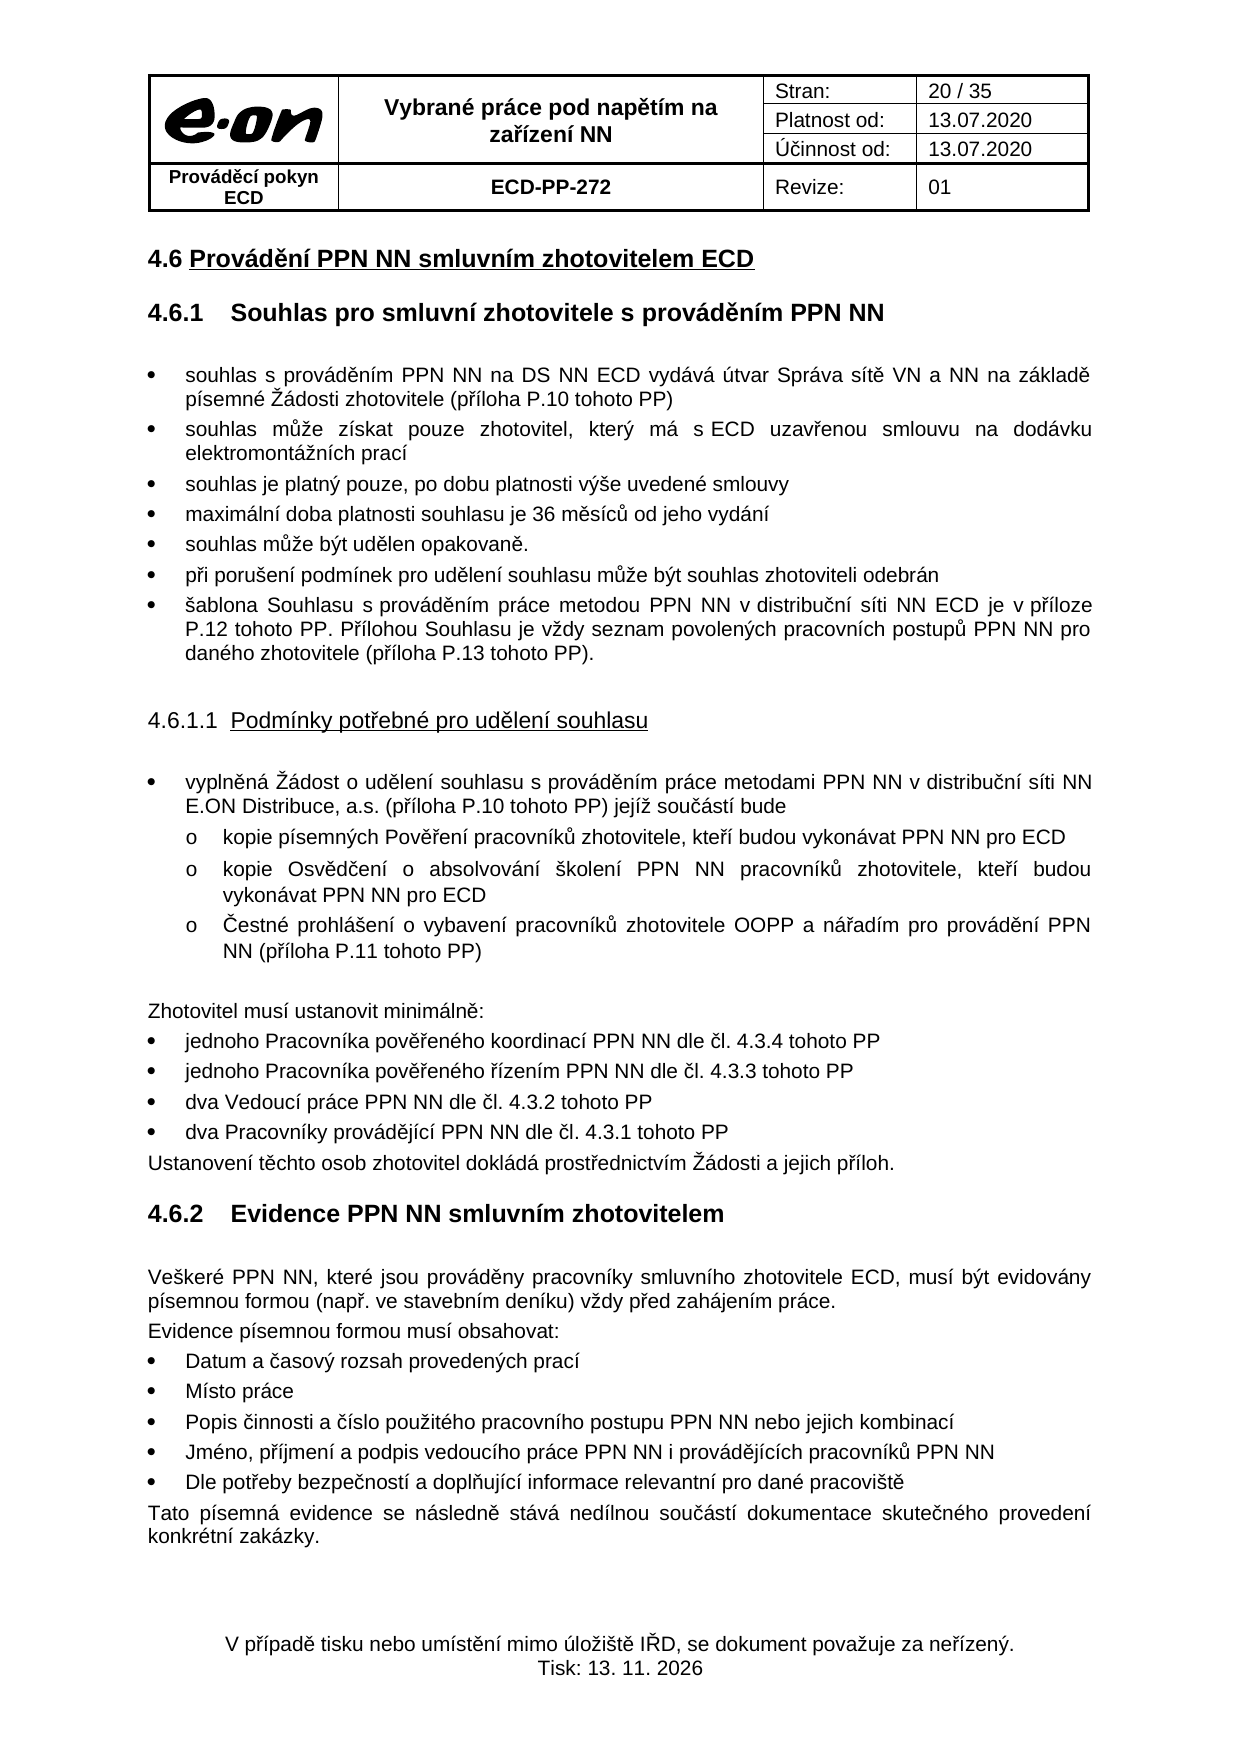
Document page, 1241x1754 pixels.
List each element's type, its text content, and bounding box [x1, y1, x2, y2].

subtitle Podmínky potřebné pro udělení souhlasu [148, 707, 1092, 734]
list Místo práce [148, 1379, 1092, 1403]
text Tato písemná evidence se následně stává nedílnou součástí dokumentace skutečného provedení konkrétní zakázky. [148, 1500, 1092, 1548]
list souhlas je platný pouze, po dobu platnosti výše uvedené smlouvy [148, 471, 1092, 496]
list maximální doba platnosti souhlasu je 36 měsíců od jeho vydání [148, 502, 1092, 526]
subtitle Provádění PPN NN smluvním zhotovitelem ECD [148, 244, 1092, 273]
list dva Pracovníky provádějící PPN NN dle čl. 4.3.1 tohoto PP [148, 1120, 1092, 1144]
list při porušení podmínek pro udělení souhlasu může být souhlas zhotoviteli odebrán [148, 562, 1092, 586]
text Ustanovení těchto osob zhotovitel dokládá prostřednictvím Žádosti a jejich příloh. [148, 1150, 1092, 1174]
list Datum a časový rozsah provedených prací [148, 1349, 1092, 1373]
list kopie písemných Pověření pracovníků zhotovitele, kteří budou vykonávat PPN NN pro ECD [185, 824, 1092, 850]
list jednoho Pracovníka pověřeného řízením PPN NN dle čl. 4.3.3 tohoto PP [148, 1059, 1092, 1083]
list Popis činnosti a číslo použitého pracovního postupu PPN NN nebo jejich kombinací [148, 1409, 1092, 1433]
text Veškeré PPN NN, které jsou prováděny pracovníky smluvního zhotovitele ECD, musí být evidovány písemnou formou (např. ve stavebním deníku) vždy před zahájením práce. [148, 1264, 1092, 1312]
subtitle Evidence PPN NN smluvním zhotovitelem [148, 1199, 1092, 1228]
list šablona Souhlasu s prováděním práce metodou PPN NN v distribuční síti NN ECD je v příloze P.12 tohoto PP. Přílohou Souhlasu je vždy seznam povolených pracovních postupů PPN NN pro daného zhotovitele (příloha P.13 tohoto PP). [148, 593, 1092, 665]
list Jméno, příjmení a podpis vedoucího práce PPN NN i provádějících pracovníků PPN NN [148, 1440, 1092, 1464]
list kopie Osvědčení o absolvování školení PPN NN pracovníků zhotovitele, kteří budou vykonávat PPN NN pro ECD [185, 857, 1092, 906]
list souhlas může získat pouze zhotovitel, který má s ECD uzavřenou smlouvu na dodávku elektromontážních prací [148, 417, 1092, 465]
subtitle Souhlas pro smluvní zhotovitele s prováděním PPN NN [148, 298, 1092, 326]
list jednoho Pracovníka pověřeného koordinací PPN NN dle čl. 4.3.4 tohoto PP [148, 1029, 1092, 1053]
text Evidence písemnou formou musí obsahovat: [148, 1319, 1092, 1343]
text Zhotovitel musí ustanovit minimálně: [148, 999, 1092, 1023]
list souhlas s prováděním PPN NN na DS NN ECD vydává útvar Správa sítě VN a NN na základě písemné Žádosti zhotovitele (příloha P.10 tohoto PP) [148, 363, 1092, 411]
list souhlas může být udělen opakovaně. [148, 532, 1092, 556]
list dva Vedoucí práce PPN NN dle čl. 4.3.2 tohoto PP [148, 1090, 1092, 1114]
list Dle potřeby bezpečností a doplňující informace relevantní pro dané pracoviště [148, 1470, 1092, 1494]
list vyplněná Žádost o udělení souhlasu s prováděním práce metodami PPN NN v distribuční síti NN E.ON Distribuce, a.s. (příloha P.10 tohoto PP) jejíž součástí bude [148, 770, 1092, 818]
list Čestné prohlášení o vybavení pracovníků zhotovitele OOPP a nářadím pro provádění PPN NN (příloha P.11 tohoto PP) [185, 913, 1092, 962]
